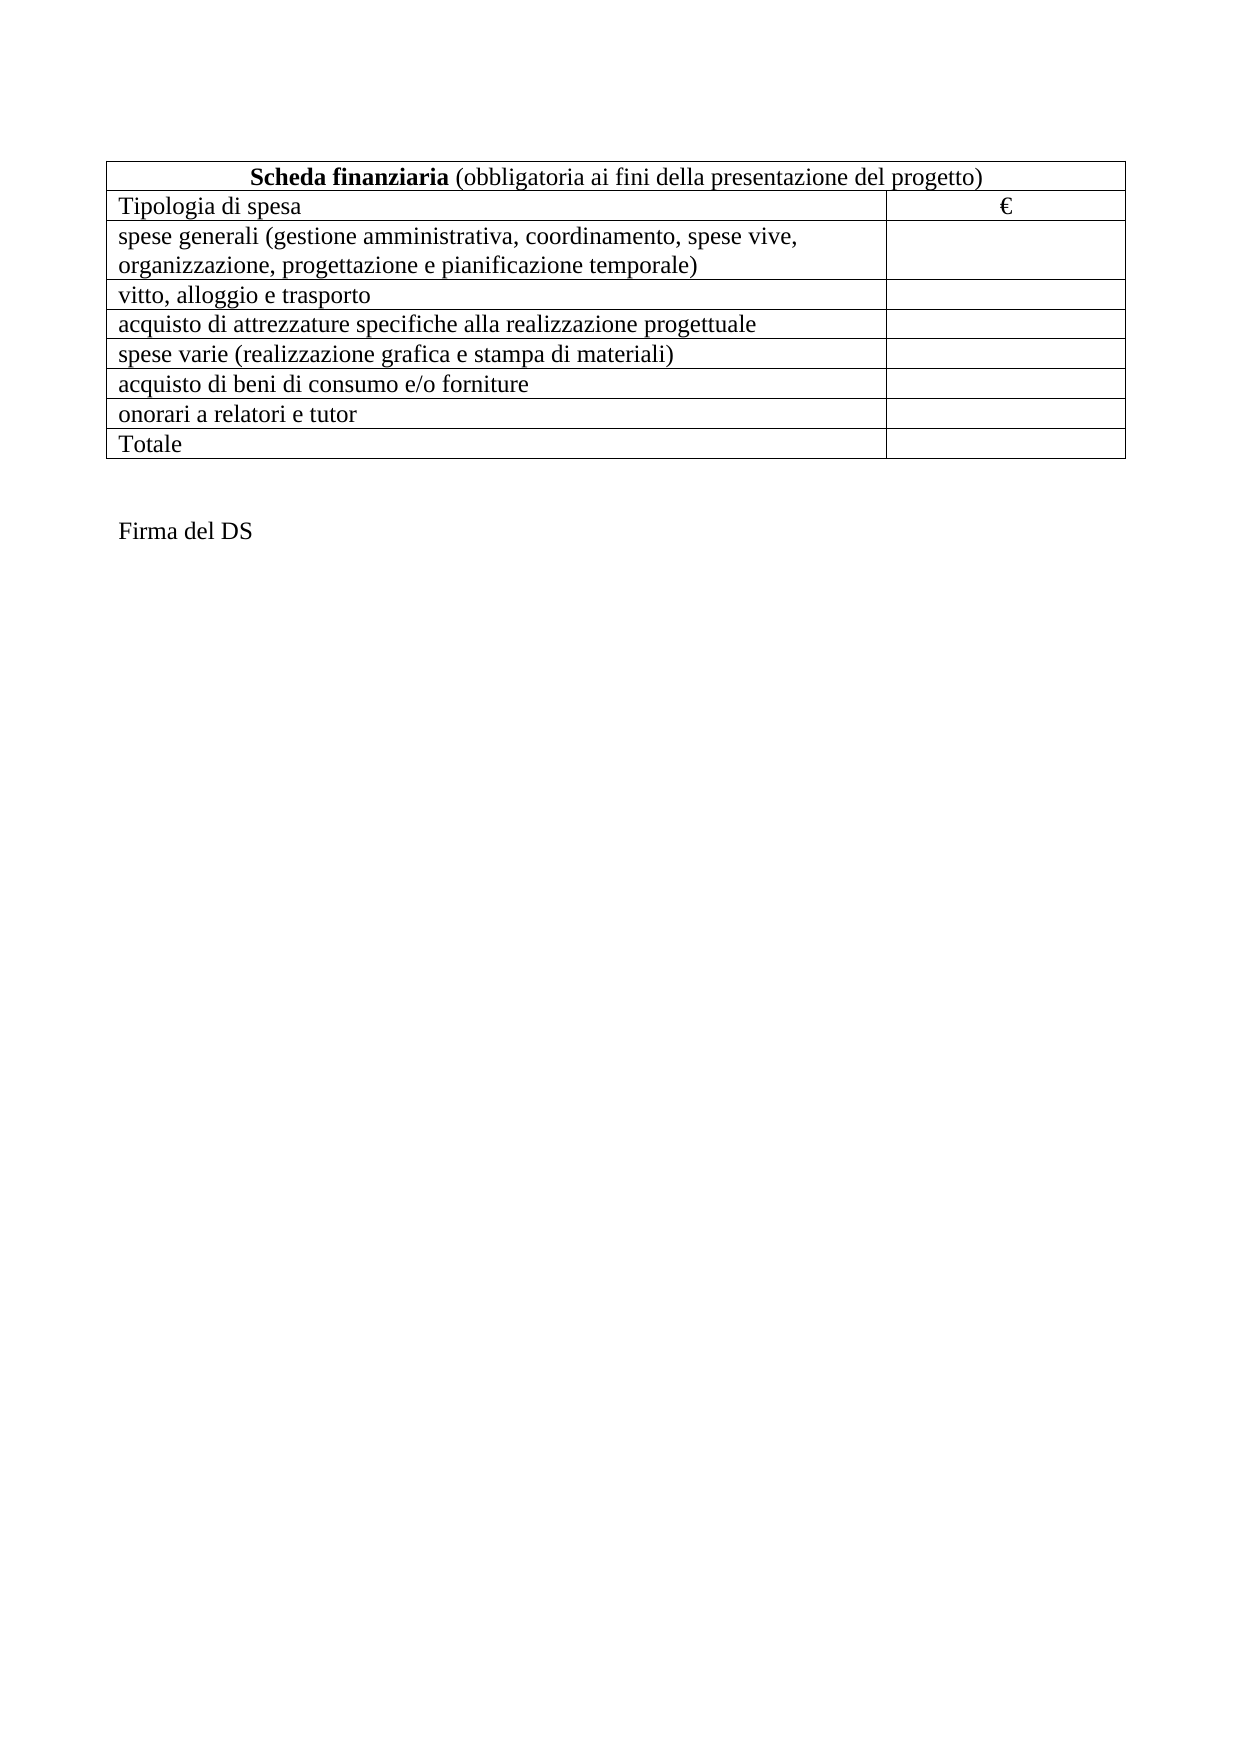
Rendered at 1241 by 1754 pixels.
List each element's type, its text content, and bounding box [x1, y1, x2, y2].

table_cell onorari a relatori e tutor [107, 399, 886, 428]
table_cell [887, 369, 1125, 398]
table_cell [887, 429, 1125, 457]
table_cell Totale [107, 429, 886, 457]
table_cell [887, 339, 1125, 368]
table_cell [887, 280, 1125, 308]
table_cell [887, 399, 1125, 428]
table_cell acquisto di beni di consumo e/o forniture [107, 369, 886, 398]
table_cell [887, 310, 1125, 338]
table_cell Tipologia di spesa [107, 191, 886, 220]
table_cell acquisto di attrezzature specifiche alla realizzazione progettuale [107, 310, 886, 338]
table_cell [887, 221, 1125, 279]
text Firma del DS [118, 516, 1122, 545]
table_cell € [887, 191, 1125, 220]
table_cell spese generali (gestione amministrativa, coordinamento, spese vive, organizzazione, progettazione e pianificazione temporale) [107, 221, 886, 279]
table_header Scheda finanziaria (obbligatoria ai fini della presentazione del progetto) [107, 162, 1125, 190]
table_cell spese varie (realizzazione grafica e stampa di materiali) [107, 339, 886, 368]
table_cell vitto, alloggio e trasporto [107, 280, 886, 308]
